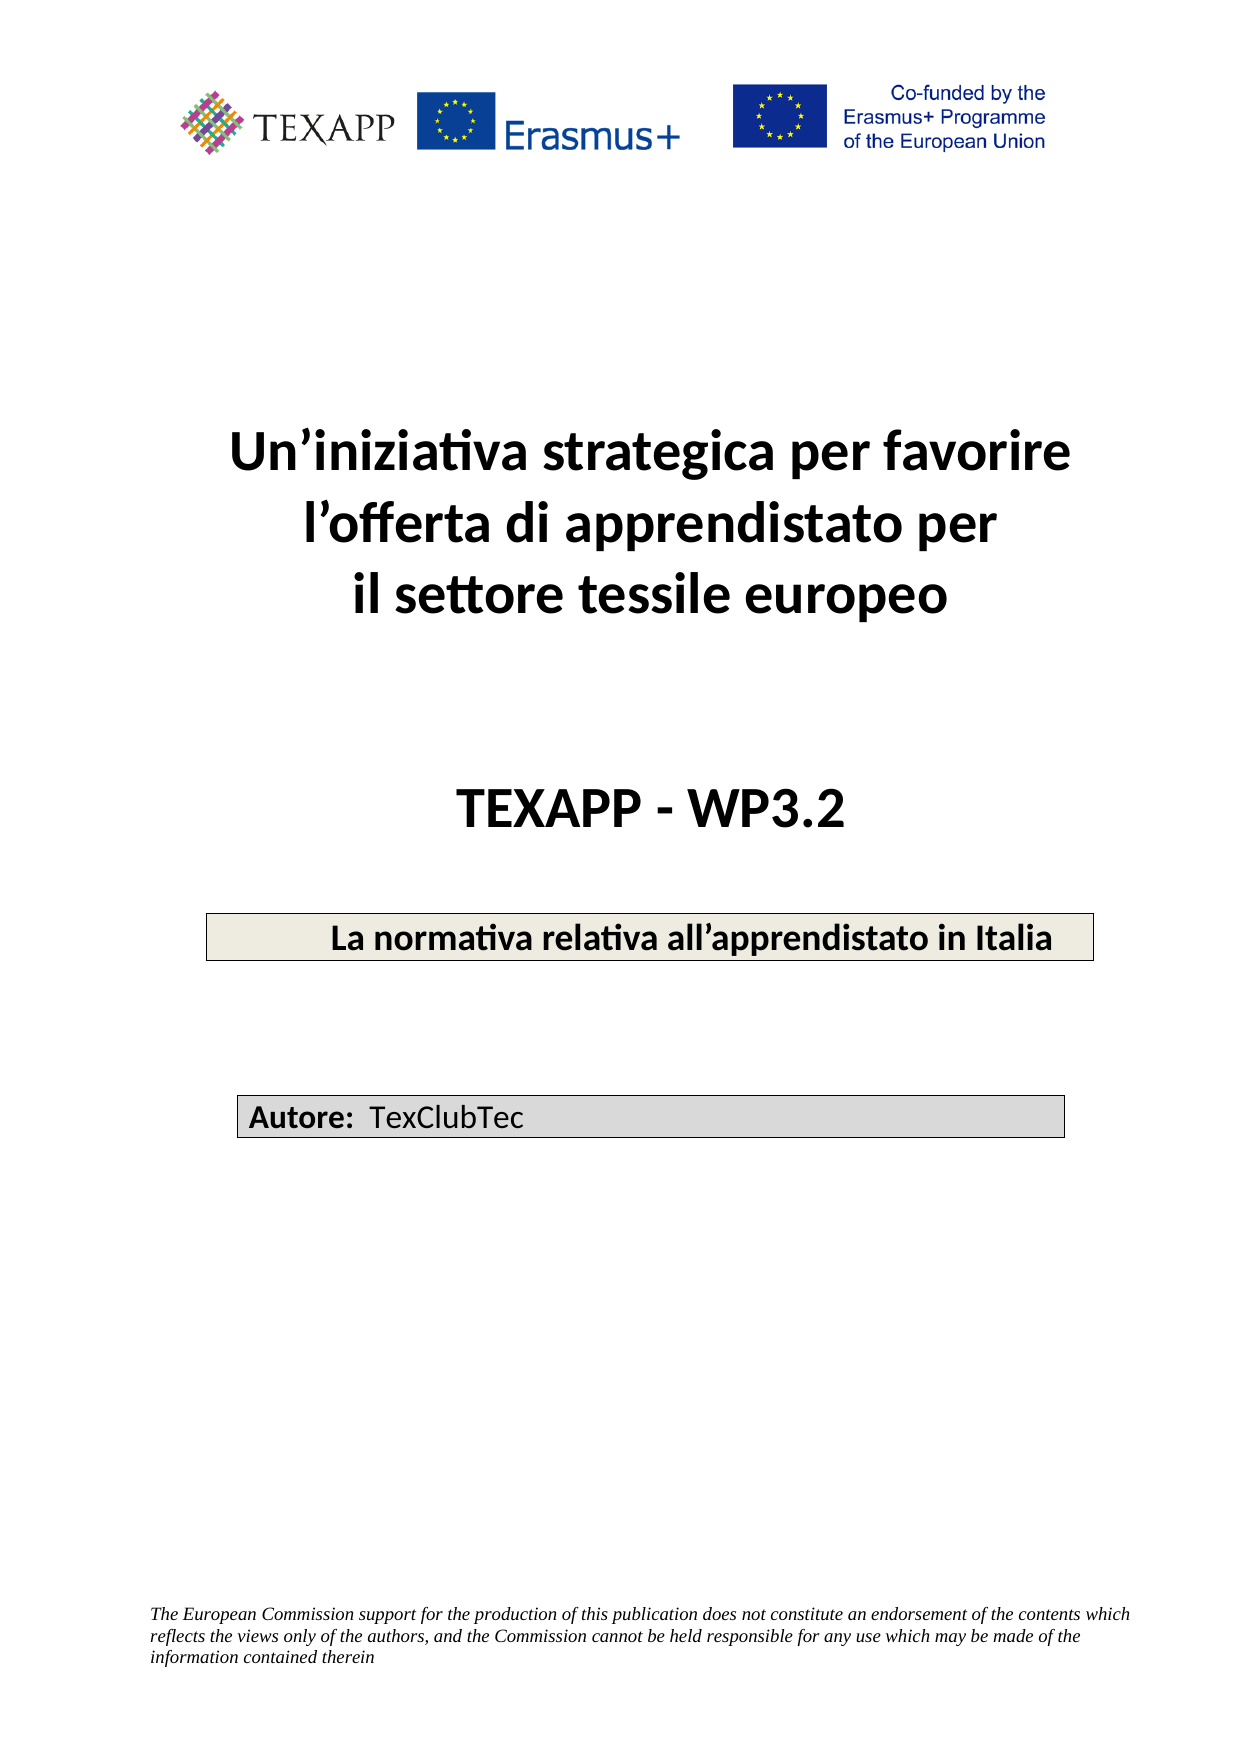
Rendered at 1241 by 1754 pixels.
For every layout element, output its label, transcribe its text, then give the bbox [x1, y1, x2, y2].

table_header Autore: TexClubTec [238, 1096, 1064, 1137]
text il settore tessile europeo [150, 557, 1152, 628]
picture [156, 73, 680, 172]
picture [713, 66, 1061, 166]
table_header La normativa relativa all’apprendistato in Italia [207, 914, 1093, 960]
text TEXAPP - WP3.2 [150, 770, 1152, 842]
text l’offerta di apprendistato per [150, 485, 1152, 557]
text Un’iniziativa strategica per favorire [150, 414, 1152, 485]
